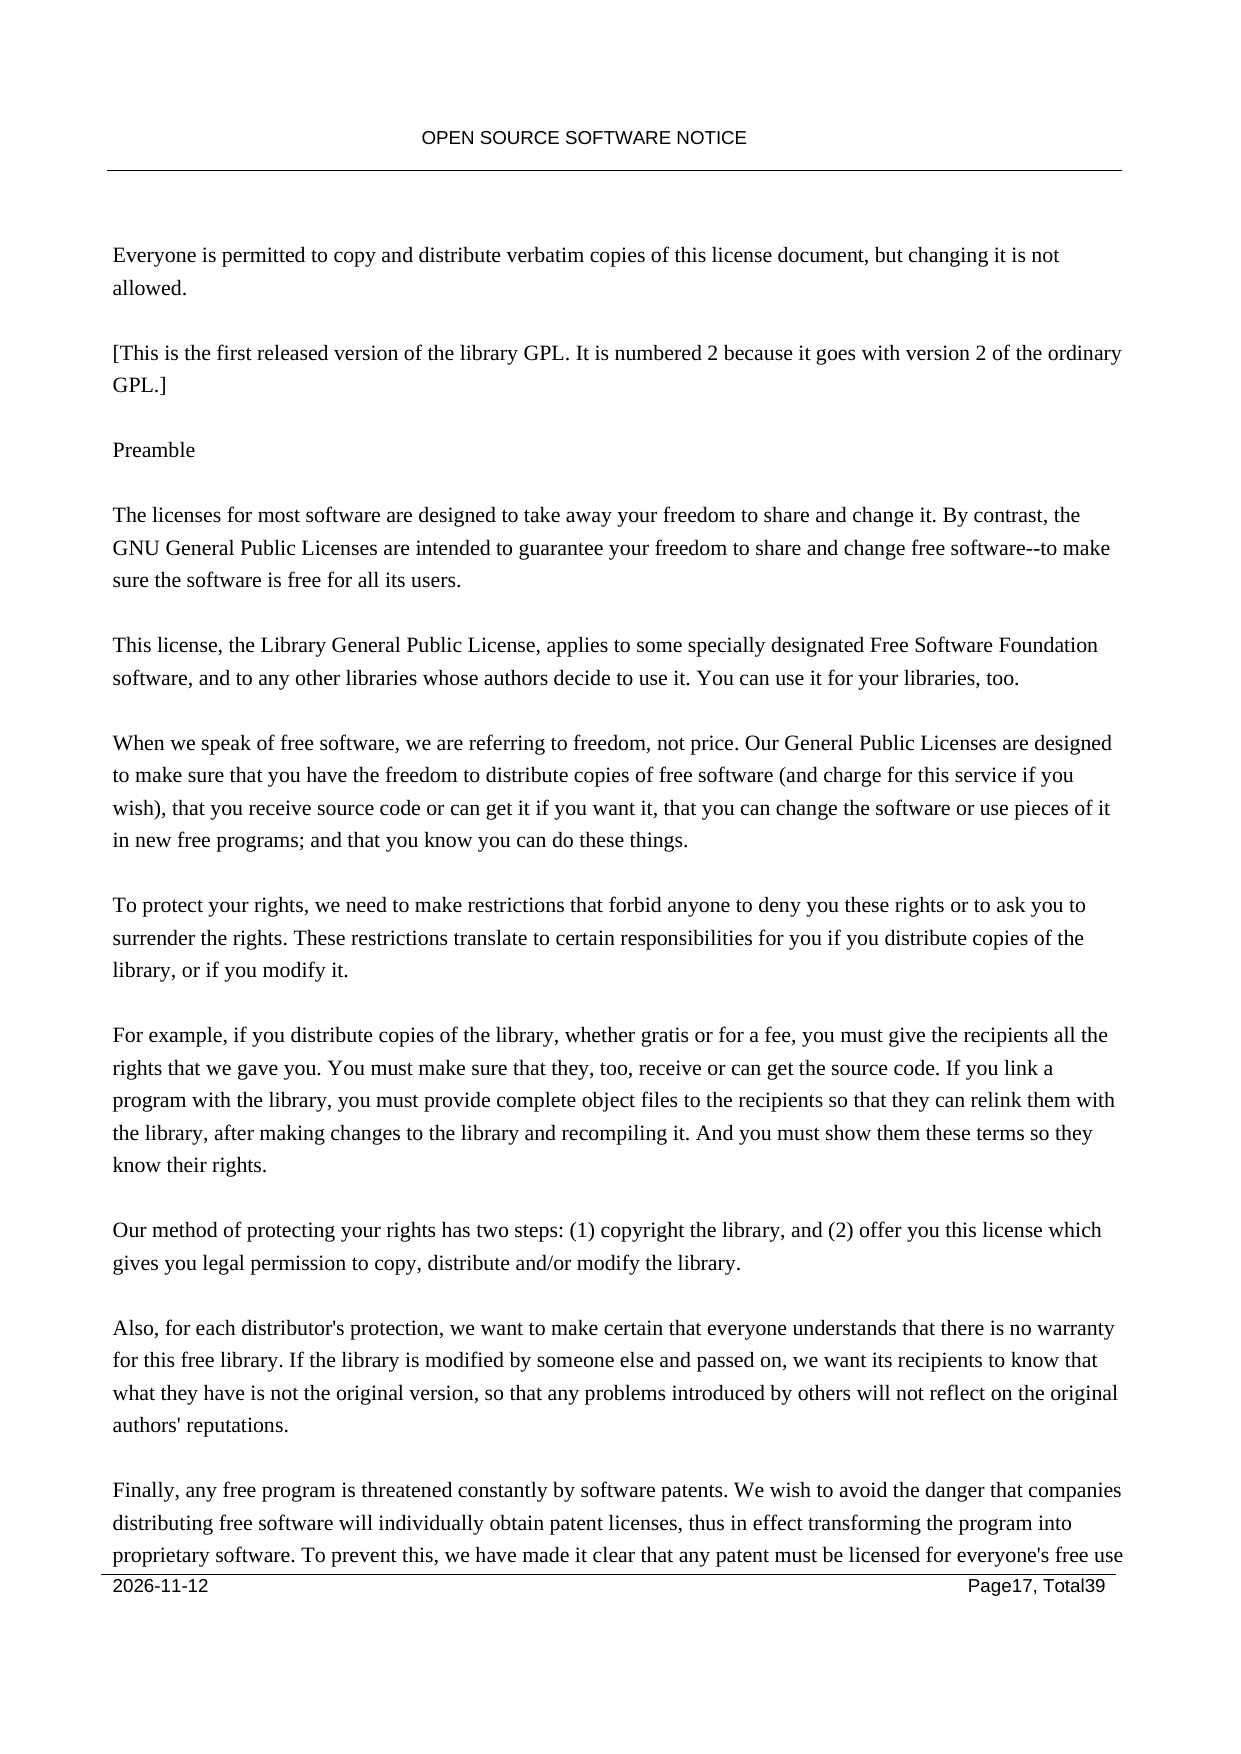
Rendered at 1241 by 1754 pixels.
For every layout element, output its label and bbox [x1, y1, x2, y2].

text [112, 206, 1128, 1571]
